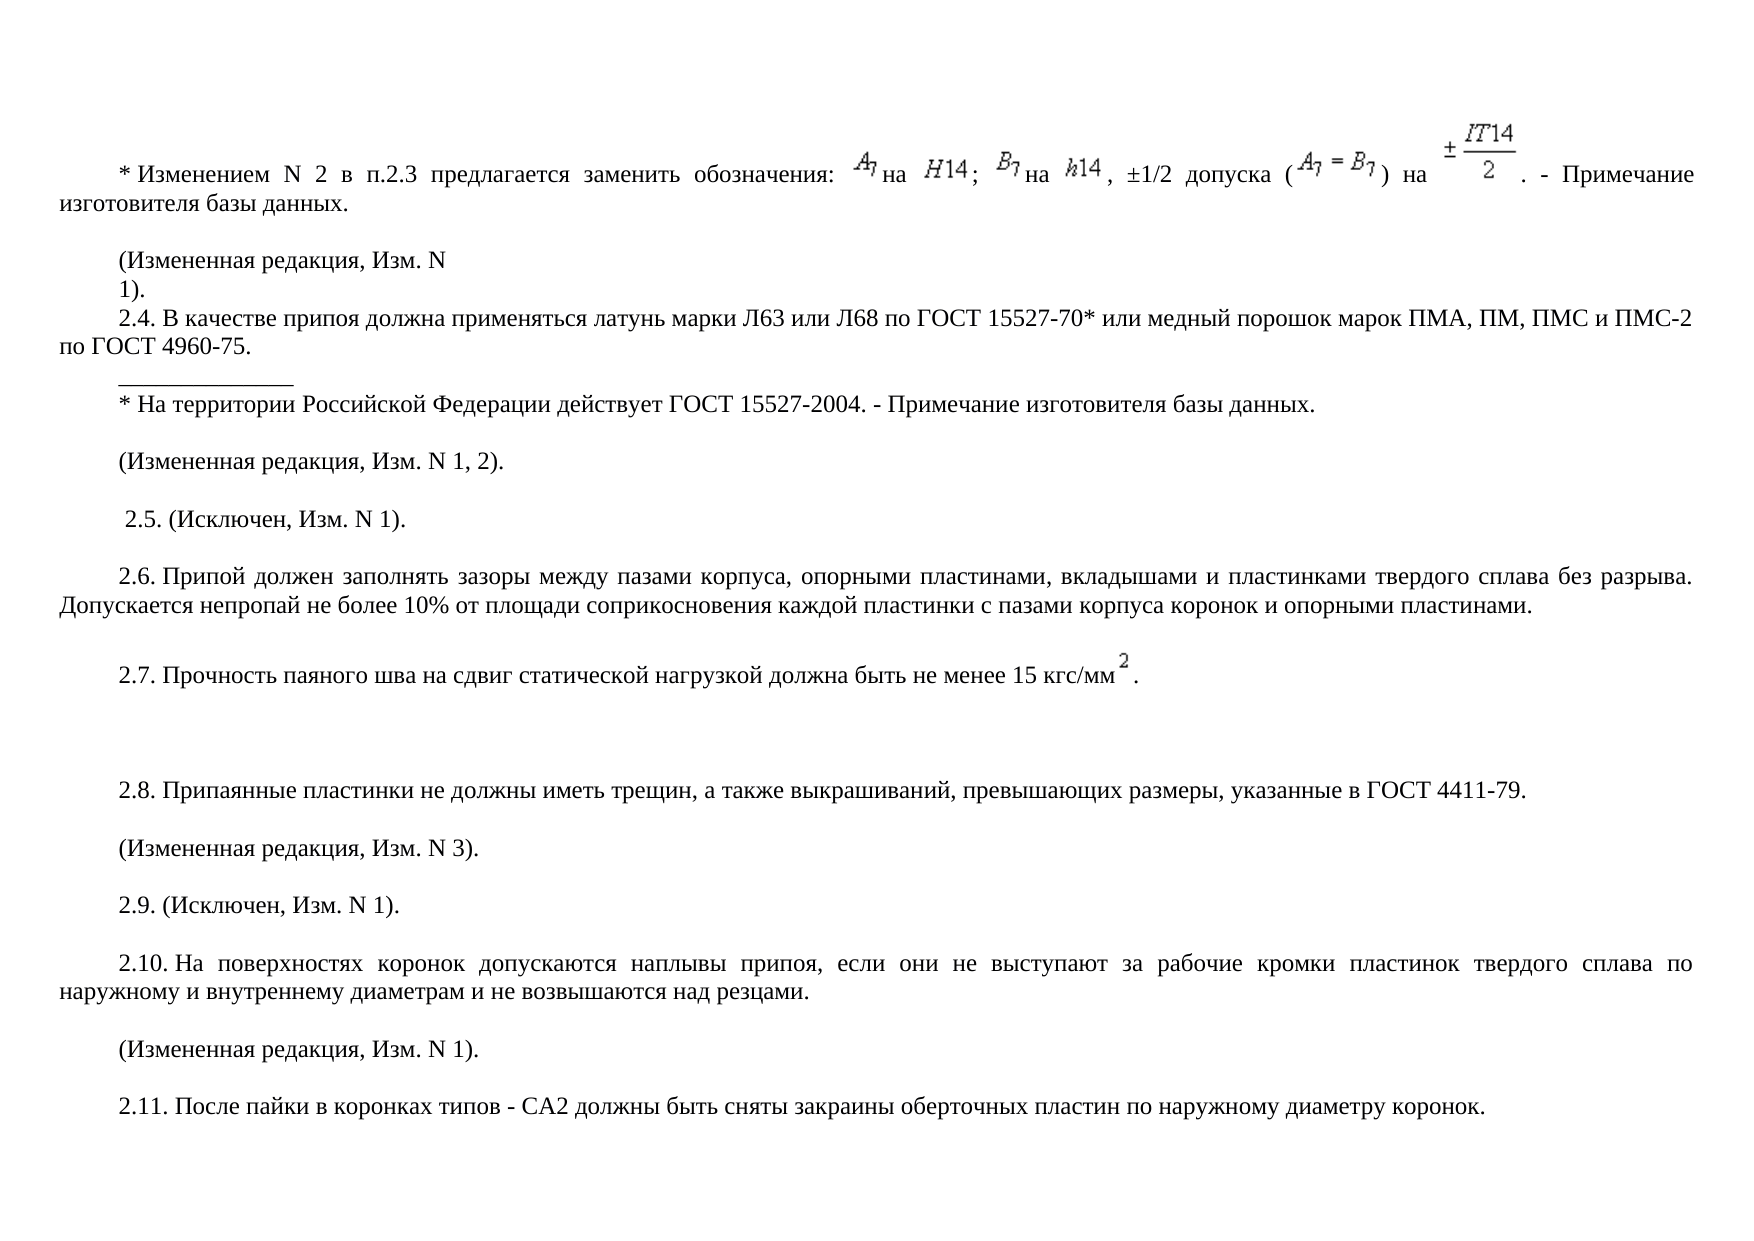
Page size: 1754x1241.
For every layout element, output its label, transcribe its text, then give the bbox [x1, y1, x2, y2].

picture [1440, 118, 1521, 183]
text 2.8. Припаянные пластинки не должны иметь трещин, а также выкрашиваний, превышающих размеры, указанные в ГОСТ 4411-79. [59, 775, 1695, 804]
text 2.4. В качестве припоя должна применяться латунь марки Л63 или Л68 по ГОСТ 15527-70* или медный порошок марок ПМА, ПМ, ПМС и ПМС-2 по ГОСТ 4960-75. [59, 303, 1695, 360]
text * На территории Российской Федерации действует ГОСТ 15527-2004. - Примечание изготовителя базы данных. [59, 389, 1695, 418]
text (Измененная редакция, Изм. N 1). [59, 1034, 1695, 1063]
picture [992, 144, 1025, 183]
text 2.11. После пайки в коронках типов - СА2 должны быть сняты закраины оберточных пластин по наружному диаметру коронок. [59, 1091, 1695, 1120]
picture [1115, 647, 1133, 684]
text (Измененная редакция, Изм. N [59, 245, 1695, 274]
picture [920, 155, 972, 183]
picture [1063, 152, 1107, 183]
text 2.9. (Исключен, Изм. N 1). [59, 890, 1695, 919]
text (Измененная редакция, Изм. N 1, 2). [59, 446, 1695, 475]
text 2.7. Прочность паяного шва на сдвиг статической нагрузкой должна быть не менее 15 кгс/мм. [59, 648, 1695, 689]
text 1). [59, 274, 1695, 303]
picture [849, 144, 883, 183]
text ______________ [59, 360, 1695, 389]
text 2.6. Припой должен заполнять зазоры между пазами корпуса, опорными пластинами, вкладышами и пластинками твердого сплава без разрыва. Допускается непропай не более 10% от площади соприкосновения каждой пластинки с пазами корпуса коронок и опорными пластинами. [59, 561, 1695, 619]
text 2.5. (Исключен, Изм. N 1). [59, 504, 1695, 533]
picture [1293, 144, 1381, 183]
text 2.10. На поверхностях коронок допускаются наплывы припоя, если они не выступают за рабочие кромки пластинок твердого сплава по наружному и внутреннему диаметрам и не возвышаются над резцами. [59, 948, 1695, 1005]
text * Изменением N 2 в п.2.3 предлагается заменить обозначения: на ; на , ±1/2 допуска () на . - Примечание изготовителя базы данных. [59, 118, 1695, 216]
text (Измененная редакция, Изм. N 3). [59, 833, 1695, 861]
